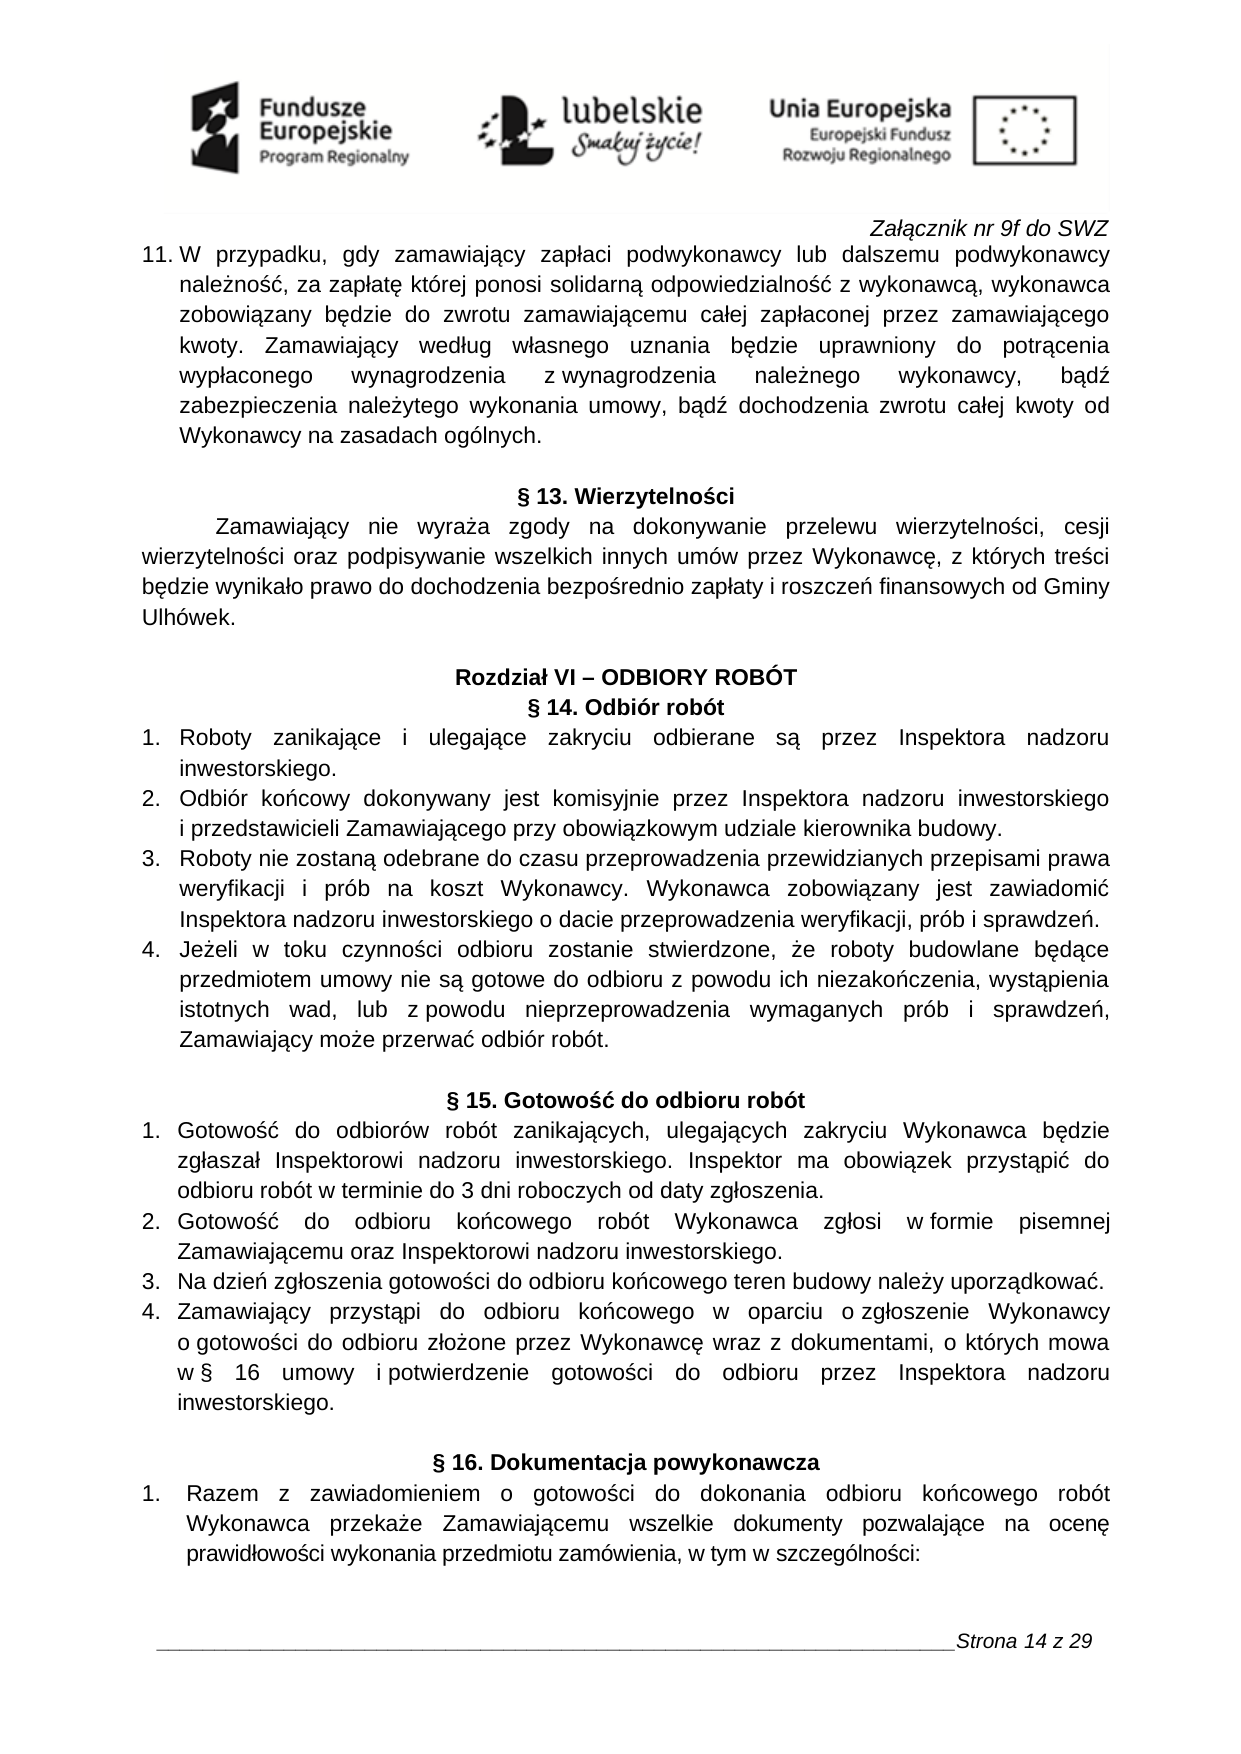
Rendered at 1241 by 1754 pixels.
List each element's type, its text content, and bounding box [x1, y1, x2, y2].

list Jeżeli w toku czynności odbioru zostanie stwierdzone, że roboty budowlane będące przedmiotem umowy nie są gotowe do odbioru z powodu ich niezakończenia, wystąpienia istotnych wad, lub z powodu nieprzeprowadzenia wymaganych prób i sprawdzeń, Zamawiający może przerwać odbiór robót. [142, 936, 1110, 1053]
list W przypadku, gdy zamawiający zapłaci podwykonawcy lub dalszemu podwykonawcy należność, za zapłatę której ponosi solidarną odpowiedzialność z wykonawcą, wykonawca zobowiązany będzie do zwrotu zamawiającemu całej zapłaconej przez zamawiającego kwoty. Zamawiający według własnego uznania będzie uprawniony do potrącenia wypłaconego wynagrodzenia z wynagrodzenia należnego wykonawcy, bądź zabezpieczenia należytego wykonania umowy, bądź dochodzenia zwrotu całej kwoty od Wykonawcy na zasadach ogólnych. [142, 241, 1110, 448]
list Gotowość do odbiorów robót zanikających, ulegających zakryciu Wykonawca będzie zgłaszał Inspektorowi nadzoru inwestorskiego. Inspektor ma obowiązek przystąpić do odbioru robót w terminie do 3 dni roboczych od daty zgłoszenia. [142, 1117, 1110, 1204]
list Roboty nie zostaną odebrane do czasu przeprowadzenia przewidzianych przepisami prawa weryfikacji i prób na koszt Wykonawcy. Wykonawca zobowiązany jest zawiadomić Inspektora nadzoru inwestorskiego o dacie przeprowadzenia weryfikacji, prób i sprawdzeń. [142, 845, 1110, 932]
text Rozdział VI – ODBIORY ROBÓT [142, 664, 1110, 690]
list Na dzień zgłoszenia gotowości do odbioru końcowego teren budowy należy uporządkować. [142, 1268, 1110, 1294]
list Razem z zawiadomieniem o gotowości do dokonania odbioru końcowego robót Wykonawca przekaże Zamawiającemu wszelkie dokumenty pozwalające na ocenę prawidłowości wykonania przedmiotu zamówienia, w tym w szczególności: [142, 1479, 1110, 1566]
text § 13. Wierzytelności [142, 483, 1110, 509]
list Roboty zanikające i ulegające zakryciu odbierane są przez Inspektora nadzoru inwestorskiego. [142, 724, 1110, 781]
list Gotowość do odbioru końcowego robót Wykonawca zgłosi w formie pisemnej Zamawiającemu oraz Inspektorowi nadzoru inwestorskiego. [142, 1208, 1110, 1264]
list Zamawiający przystąpi do odbioru końcowego w oparciu o zgłoszenie Wykonawcy o gotowości do odbioru złożone przez Wykonawcę wraz z dokumentami, o których mowa w § 16 umowy i potwierdzenie gotowości do odbioru przez Inspektora nadzoru inwestorskiego. [142, 1298, 1110, 1415]
text Zamawiający nie wyraża zgody na dokonywanie przelewu wierzytelności, cesji wierzytelności oraz podpisywanie wszelkich innych umów przez Wykonawcę, z których treści będzie wynikało prawo do dochodzenia bezpośrednio zapłaty i roszczeń finansowych od Gminy Ulhówek. [142, 513, 1110, 630]
picture [163, 44, 1111, 215]
text § 14. Odbiór robót [142, 694, 1110, 720]
list Odbiór końcowy dokonywany jest komisyjnie przez Inspektora nadzoru inwestorskiego i przedstawicieli Zamawiającego przy obowiązkowym udziale kierownika budowy. [142, 785, 1110, 841]
text § 16. Dokumentacja powykonawcza [142, 1449, 1110, 1476]
text § 15. Gotowość do odbioru robót [142, 1087, 1110, 1113]
